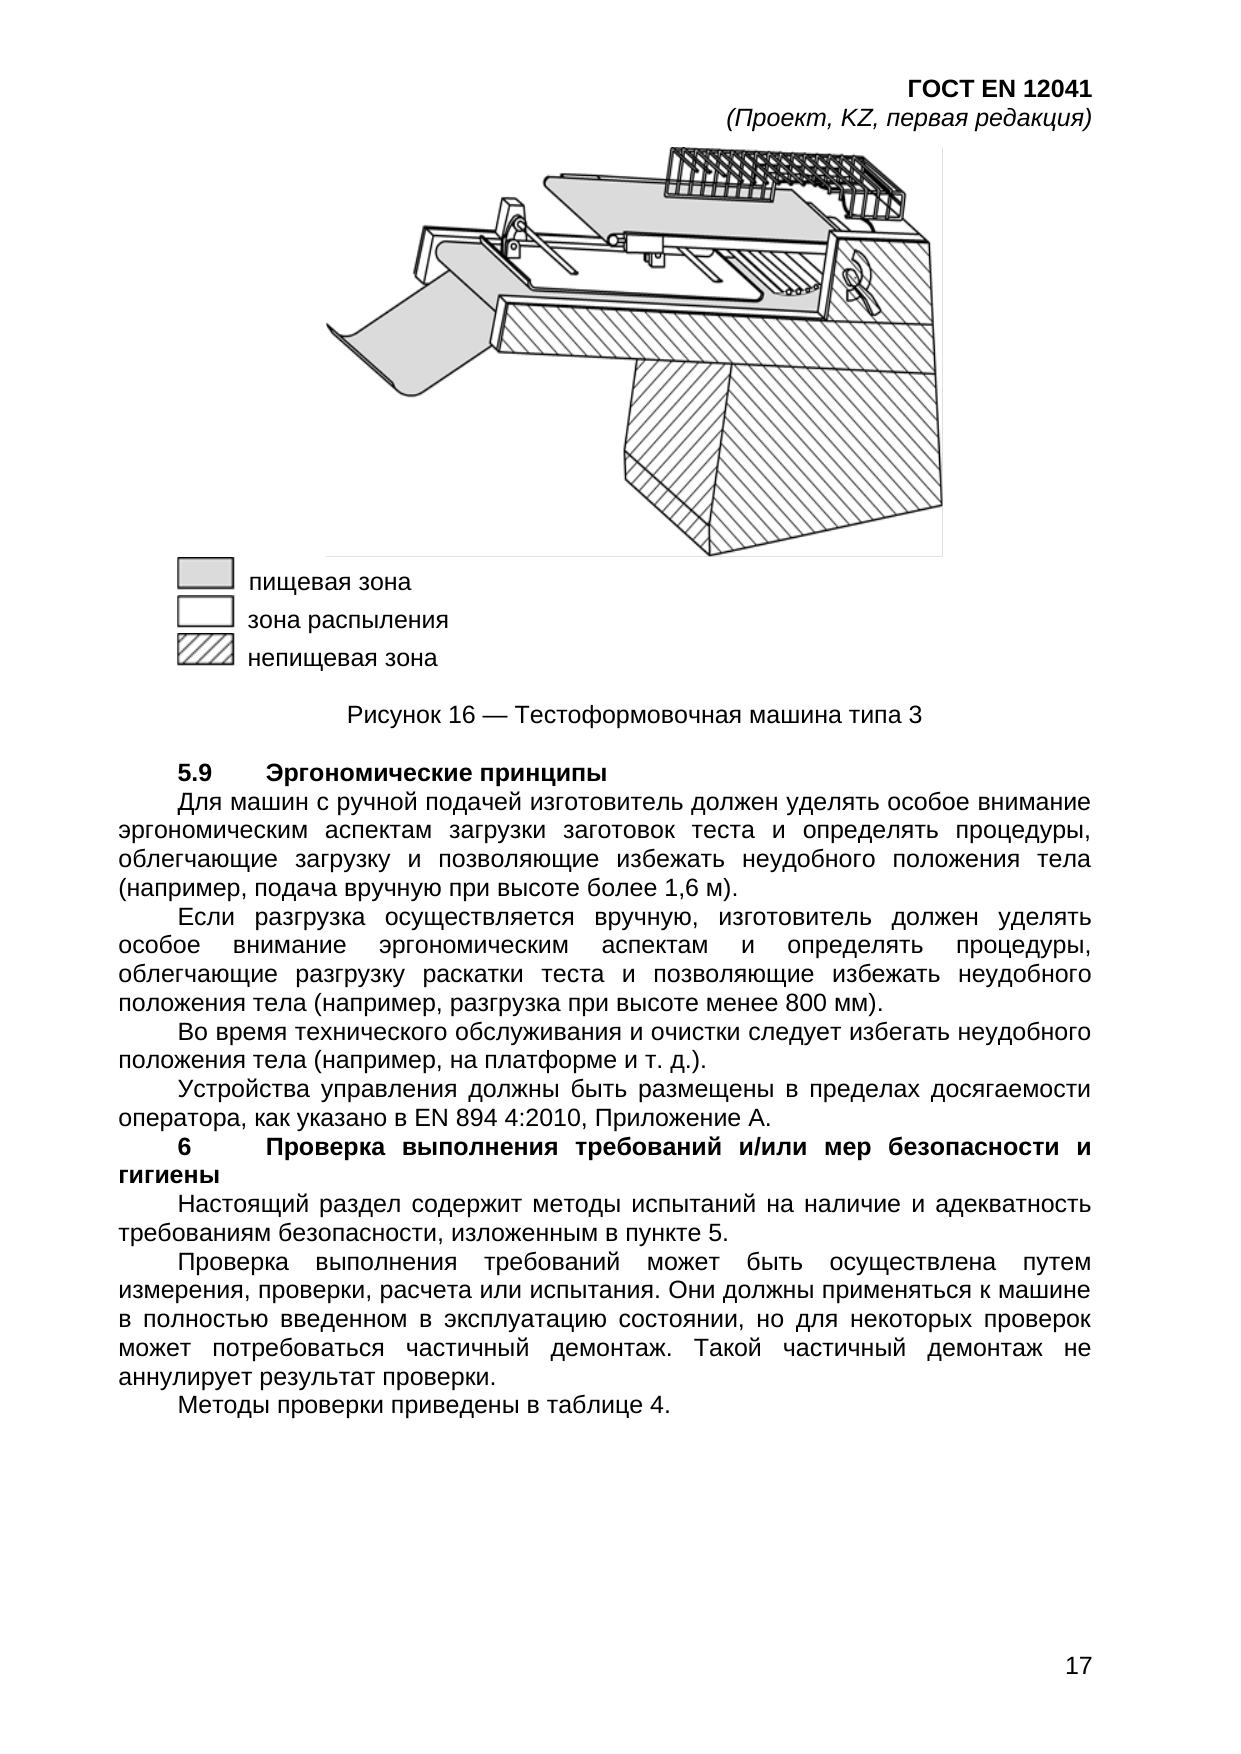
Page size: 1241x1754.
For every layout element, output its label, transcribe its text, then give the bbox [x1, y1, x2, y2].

picture [177, 595, 235, 629]
text Рисунок 16 — Тестоформовочная машина типа 3 [118, 701, 1092, 729]
text Если разгрузка осуществляется вручную, изготовитель должен уделять особое внимание эргономическим аспектам и определять процедуры, облегчающие разгрузку раскатки теста и позволяющие избежать неудобного положения тела (например, разгрузка при высоте менее 800 мм). [118, 902, 1092, 1017]
text зона распыления [118, 596, 1092, 634]
text непищевая зона [118, 634, 1092, 672]
text 6 Проверка выполнения требований и/или мер безопасности и гигиены [118, 1132, 1092, 1189]
picture [177, 633, 235, 667]
text Методы проверки приведены в таблице 4. [118, 1391, 1092, 1419]
picture [177, 557, 235, 591]
picture [326, 147, 944, 558]
text пищевая зона [118, 557, 1092, 596]
text 5.9 Эргономические принципы [118, 758, 1092, 787]
text Настоящий раздел содержит методы испытаний на наличие и адекватность требованиям безопасности, изложенным в пункте 5. [118, 1189, 1092, 1247]
text Во время технического обслуживания и очистки следует избегать неудобного положения тела (например, на платформе и т. д.). [118, 1017, 1092, 1074]
text Устройства управления должны быть размещены в пределах досягаемости оператора, как указано в EN 894 4:2010, Приложение А. [118, 1074, 1092, 1132]
text Проверка выполнения требований может быть осуществлена путем измерения, проверки, расчета или испытания. Они должны применяться к машине в полностью введенном в эксплуатацию состоянии, но для некоторых проверок может потребоваться частичный демонтаж. Такой частичный демонтаж не аннулирует результат проверки. [118, 1247, 1092, 1391]
text Для машин с ручной подачей изготовитель должен уделять особое внимание эргономическим аспектам загрузки заготовок теста и определять процедуры, облегчающие загрузку и позволяющие избежать неудобного положения тела (например, подача вручную при высоте более 1,6 м). [118, 787, 1092, 902]
